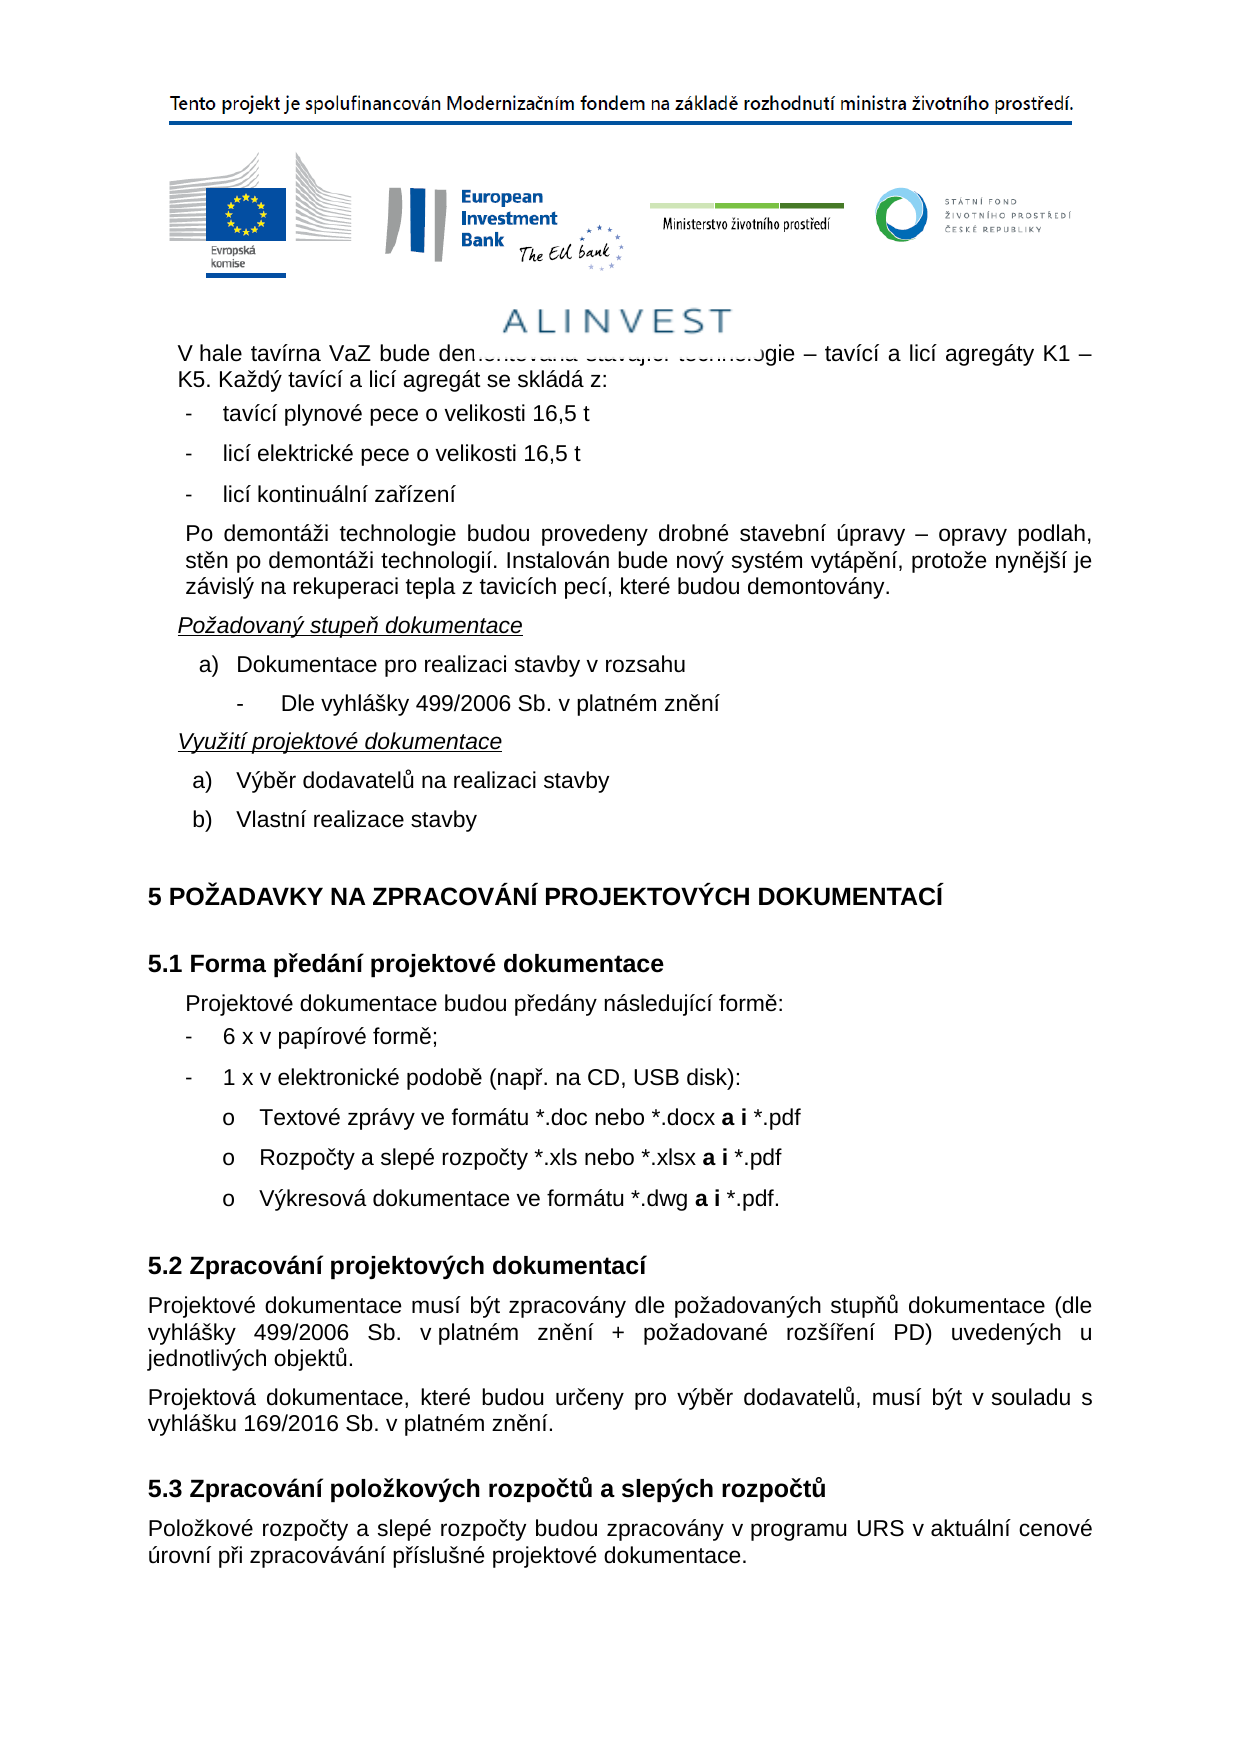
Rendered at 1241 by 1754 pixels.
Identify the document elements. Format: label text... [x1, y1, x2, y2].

text V hale tavírna VaZ bude demontována stávající technologie – tavící a licí agregáty K1 – K5. Každý tavící a licí agregát se skládá z: [177, 340, 1093, 392]
subtitle Požadavky na zpracování projektových dokumentací [148, 882, 1093, 911]
list Výkresová dokumentace ve formátu *.dwg a i *.pdf. [222, 1185, 1093, 1213]
list tavící plynové pece o velikosti 16,5 t [185, 399, 1093, 427]
list Dle vyhlášky 499/2006 Sb. v platném znění [236, 689, 1093, 716]
list Vlastní realizace stavby [192, 806, 1093, 832]
list Rozpočty a slepé rozpočty *.xls nebo *.xlsx a i *.pdf [222, 1144, 1093, 1173]
text Využití projektové dokumentace [177, 728, 1093, 755]
text Projektové dokumentace musí být zpracovány dle požadovaných stupňů dokumentace (dle vyhlášky 499/2006 Sb. v platném znění + požadované rozšíření PD) uvedených u jednotlivých objektů. [148, 1292, 1093, 1371]
text Projektové dokumentace budou předány následující formě: [185, 990, 1093, 1016]
list Výběr dodavatelů na realizaci stavby [192, 767, 1093, 793]
subtitle Forma předání projektové dokumentace [148, 949, 1093, 977]
subtitle Zpracování položkových rozpočtů a slepých rozpočtů [148, 1474, 1093, 1503]
text Položkové rozpočty a slepé rozpočty budou zpracovány v programu URS v aktuální cenové úrovní při zpracovávání příslušné projektové dokumentace. [148, 1515, 1093, 1568]
subtitle Zpracování projektových dokumentací [148, 1251, 1093, 1280]
picture [147, 73, 1092, 292]
list 1 x v elektronické podobě (např. na CD, USB disk): [185, 1063, 1093, 1091]
text Projektová dokumentace, které budou určeny pro výběr dodavatelů, musí být v souladu s vyhlášku 169/2016 Sb. v platném znění. [148, 1384, 1093, 1437]
list 6 x v papírové formě; [185, 1022, 1093, 1051]
list Textové zprávy ve formátu *.doc nebo *.docx a i *.pdf [222, 1103, 1093, 1132]
list Dokumentace pro realizaci stavby v rozsahu [199, 651, 1093, 677]
list licí elektrické pece o velikosti 16,5 t [185, 439, 1093, 467]
text Po demontáži technologie budou provedeny drobné stavební úpravy – opravy podlah, stěn po demontáži technologií. Instalován bude nový systém vytápění, protože nynější je závislý na rekuperaci tepla z tavicích pecí, které budou demontovány. [185, 520, 1093, 599]
list licí kontinuální zařízení [185, 480, 1093, 508]
text Požadovaný stupeň dokumentace [177, 612, 1093, 638]
